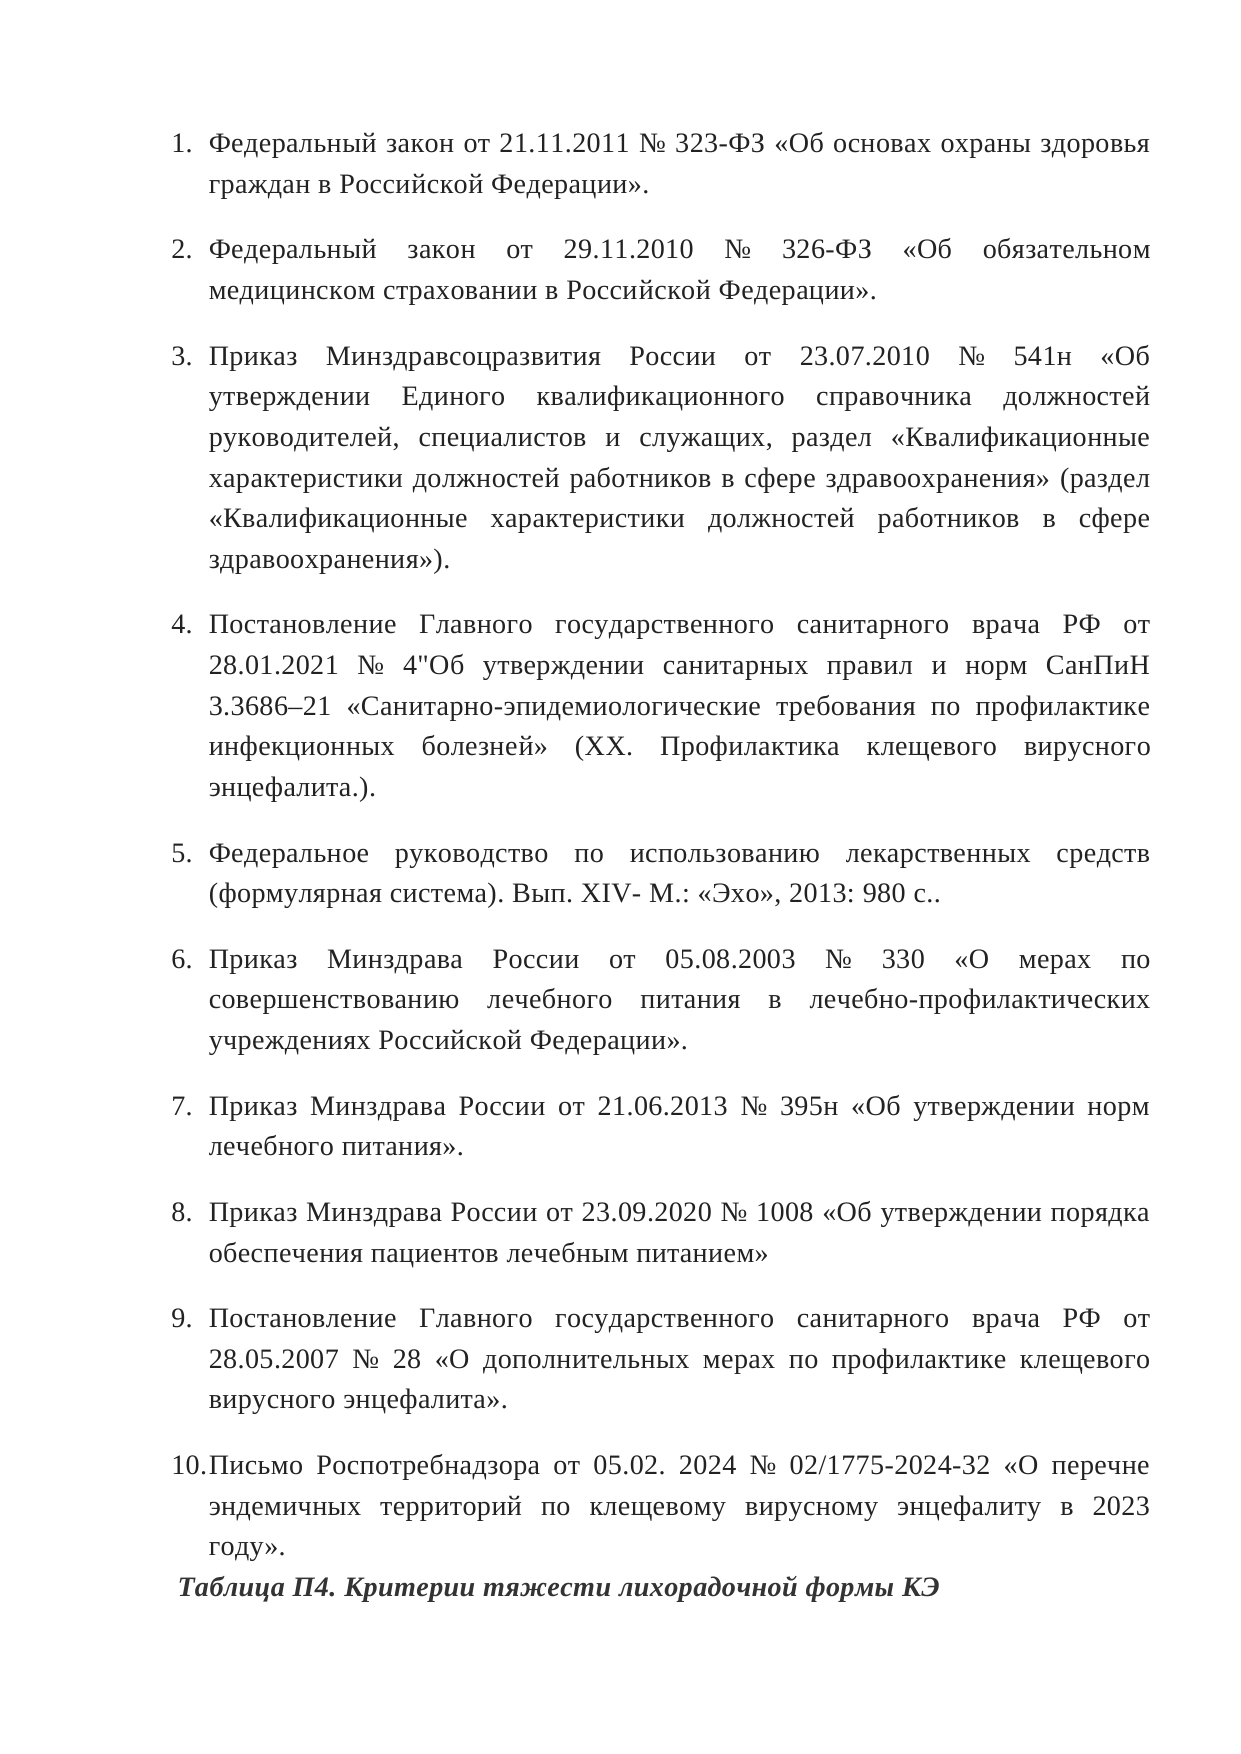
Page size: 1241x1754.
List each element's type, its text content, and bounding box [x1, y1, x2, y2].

text Таблица П4. Критерии тяжести лихорадочной формы КЭ [177, 1562, 1152, 1602]
list Федеральное руководство по использованию лекарственных средств (формулярная система). Вып. ХIV- М.: «Эхо», 2013: 980 с.. [171, 827, 1152, 909]
list Федеральный закон от 21.11.2011 № 323-ФЗ «Об основах охраны здоровья граждан в Российской Федерации». [171, 118, 1152, 199]
list Постановление Главного государственного санитарного врача РФ от 28.01.2021 № 4"Об утверждении санитарных правил и норм СанПиН 3.3686–21 «Санитарно-эпидемиологические требования по профилактике инфекционных болезней» (XX. Профилактика клещевого вирусного энцефалита.). [171, 599, 1152, 802]
list Письмо Роспотребнадзора от 05.02. 2024 № 02/1775-2024-32 «О перечне эндемичных территорий по клещевому вирусному энцефалиту в 2023 году». [171, 1440, 1152, 1562]
list Приказ Минздравсоцразвития России от 23.07.2010 № 541н «Об утверждении Единого квалификационного справочника должностей руководителей, специалистов и служащих, раздел «Квалификационные характеристики должностей работников в сфере здравоохранения» (раздел «Квалификационные характеристики должностей работников в сфере здравоохранения»). [171, 331, 1152, 574]
list Постановление Главного государственного санитарного врача РФ от 28.05.2007 № 28 «О дополнительных мерах по профилактике клещевого вирусного энцефалита». [171, 1293, 1152, 1415]
list Приказ Минздрава России от 23.09.2020 № 1008 «Об утверждении порядка обеспечения пациентов лечебным питанием» [171, 1187, 1152, 1268]
list Федеральный закон от 29.11.2010 № 326-ФЗ «Об обязательном медицинском страховании в Российской Федерации». [171, 224, 1152, 306]
list Приказ Минздрава России от 21.06.2013 № 395н «Об утверждении норм лечебного питания». [171, 1081, 1152, 1162]
list Приказ Минздрава России от 05.08.2003 № 330 «О мерах по совершенствованию лечебного питания в лечебно-профилактических учреждениях Российской Федерации». [171, 934, 1152, 1056]
